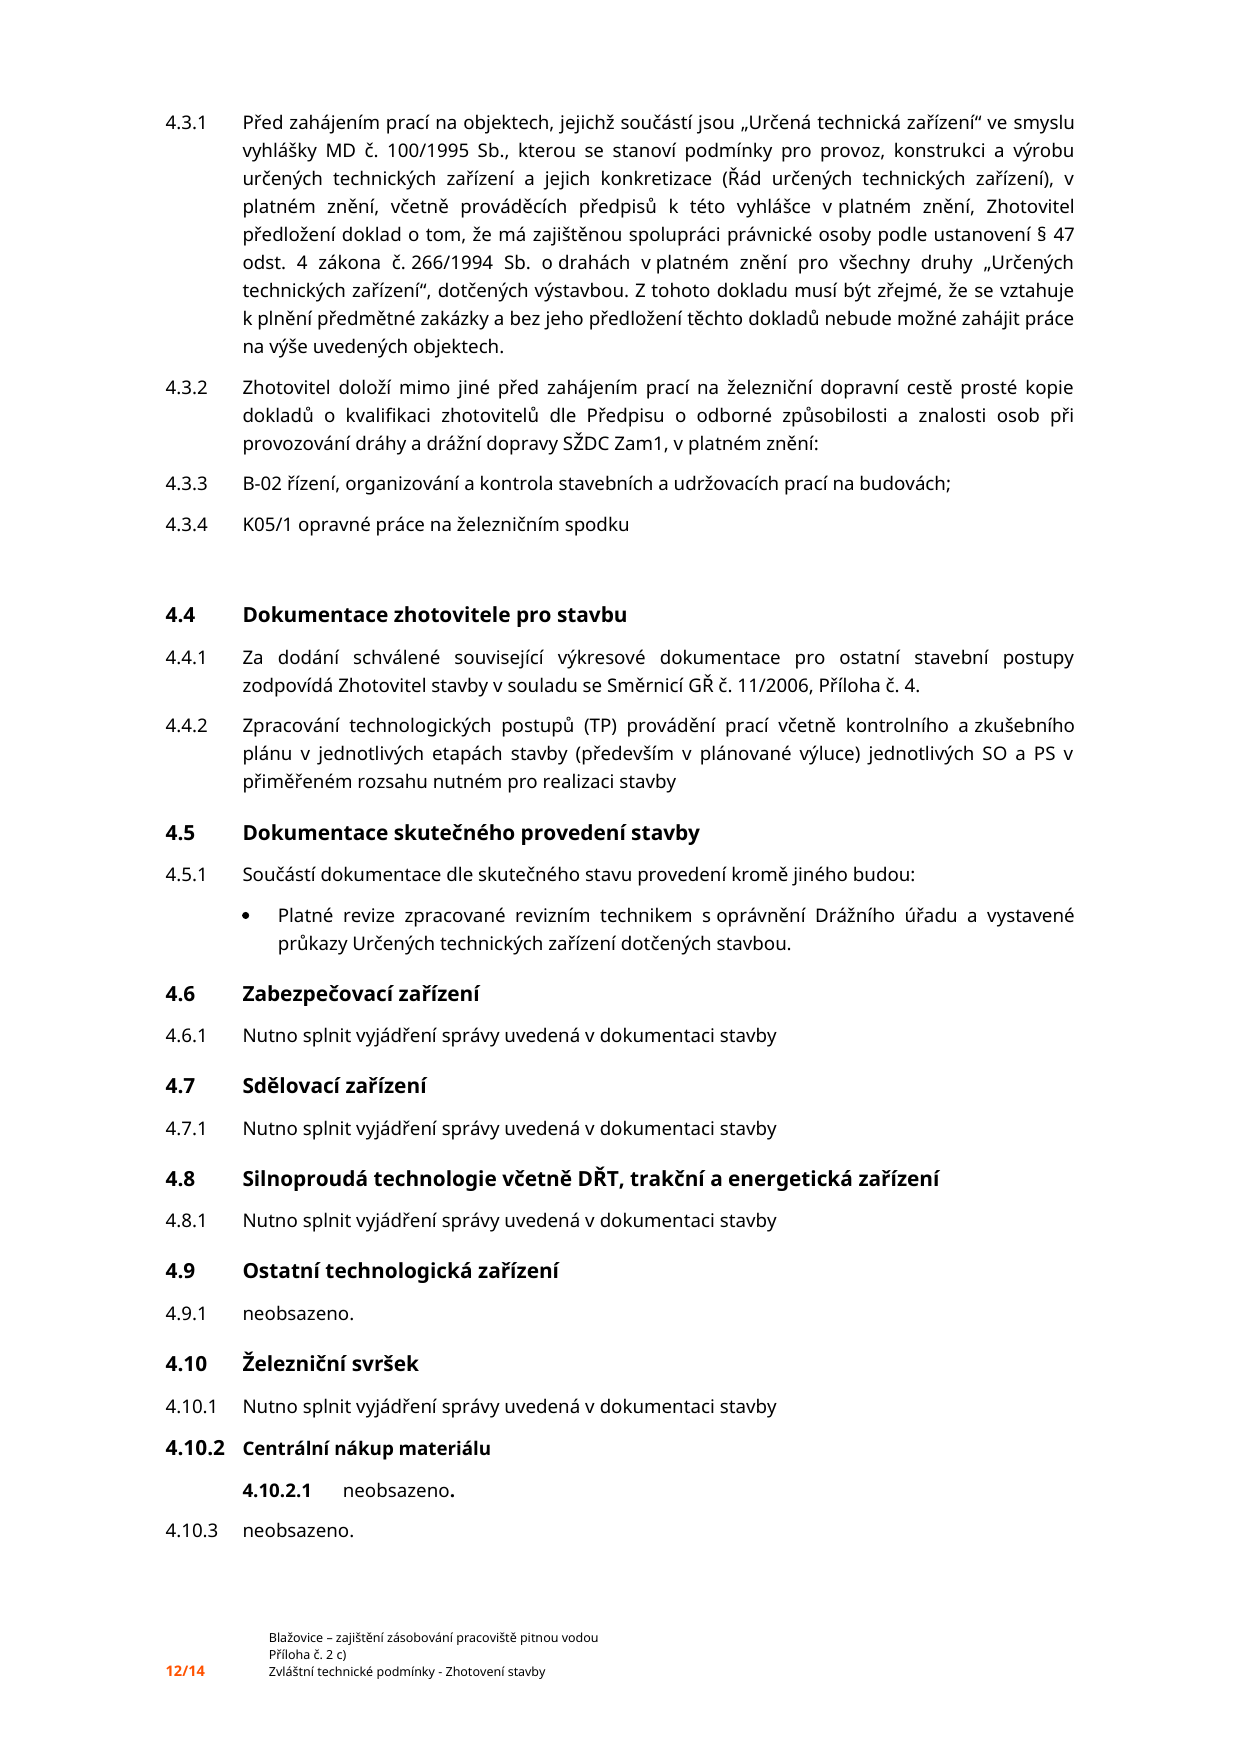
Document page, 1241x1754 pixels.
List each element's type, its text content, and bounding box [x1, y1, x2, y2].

text Dokumentace skutečného provedení stavby [165, 818, 1075, 846]
text Silnoproudá technologie včetně DŘT, trakční a energetická zařízení [165, 1164, 1075, 1192]
text Zhotovitel doloží mimo jiné před zahájením prací na železniční dopravní cestě prosté kopie dokladů o kvalifikaci zhotovitelů dle Předpisu o odborné způsobilosti a znalosti osob při provozování dráhy a drážní dopravy SŽDC Zam1, v platném znění: [165, 374, 1075, 456]
text neobsazeno. [165, 1518, 1075, 1543]
text Nutno splnit vyjádření správy uvedená v dokumentaci stavby [165, 1208, 1075, 1233]
text neobsazeno. [242, 1477, 1075, 1503]
text Sdělovací zařízení [165, 1071, 1075, 1100]
text Součástí dokumentace dle skutečného stavu provedení kromě jiného budou: [165, 861, 1075, 887]
text Dokumentace zhotovitele pro stavbu [165, 600, 1075, 629]
text Nutno splnit vyjádření správy uvedená v dokumentaci stavby [165, 1022, 1075, 1048]
text Železniční svršek [165, 1349, 1075, 1378]
text B-02 řízení, organizování a kontrola stavebních a udržovacích prací na budovách; [165, 471, 1075, 496]
list Platné revize zpracované revizním technikem s oprávnění Drážního úřadu a vystavené průkazy Určených technických zařízení dotčených stavbou. [242, 902, 1075, 955]
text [165, 1393, 1075, 1418]
text Před zahájením prací na objektech, jejichž součástí jsou „Určená technická zařízení“ ve smyslu vyhlášky MD č. 100/1995 Sb., kterou se stanoví podmínky pro provoz, konstrukci a výrobu určených technických zařízení a jejich konkretizace (Řád určených technických zařízení), v platném znění, včetně prováděcích předpisů k této vyhlášce v platném znění, Zhotovitel předložení doklad o tom, že má zajištěnou spolupráci právnické osoby podle ustanovení § 47 odst. 4 zákona č. 266/1994 Sb. o drahách v platném znění pro všechny druhy „Určených technických zařízení“, dotčených výstavbou. Z tohoto dokladu musí být zřejmé, že se vztahuje k plnění předmětné zakázky a bez jeho předložení těchto dokladů nebude možné zahájit práce na výše uvedených objektech. [165, 109, 1075, 359]
text Zabezpečovací zařízení [165, 979, 1075, 1007]
text K05/1 opravné práce na železničním spodku [165, 511, 1075, 537]
text Centrální nákup materiálu [165, 1433, 1075, 1462]
text Za dodání schválené související výkresové dokumentace pro ostatní stavební postupy zodpovídá Zhotovitel stavby v souladu se Směrnicí GŘ č. 11/2006, Příloha č. 4. [165, 644, 1075, 698]
text Zpracování technologických postupů (TP) provádění prací včetně kontrolního a zkušebního plánu v jednotlivých etapách stavby (především v plánované výluce) jednotlivých SO a PS v přiměřeném rozsahu nutném pro realizaci stavby [165, 713, 1075, 794]
text Nutno splnit vyjádření správy uvedená v dokumentaci stavby [165, 1115, 1075, 1141]
text Ostatní technologická zařízení [165, 1257, 1075, 1285]
text neobsazeno. [165, 1300, 1075, 1326]
